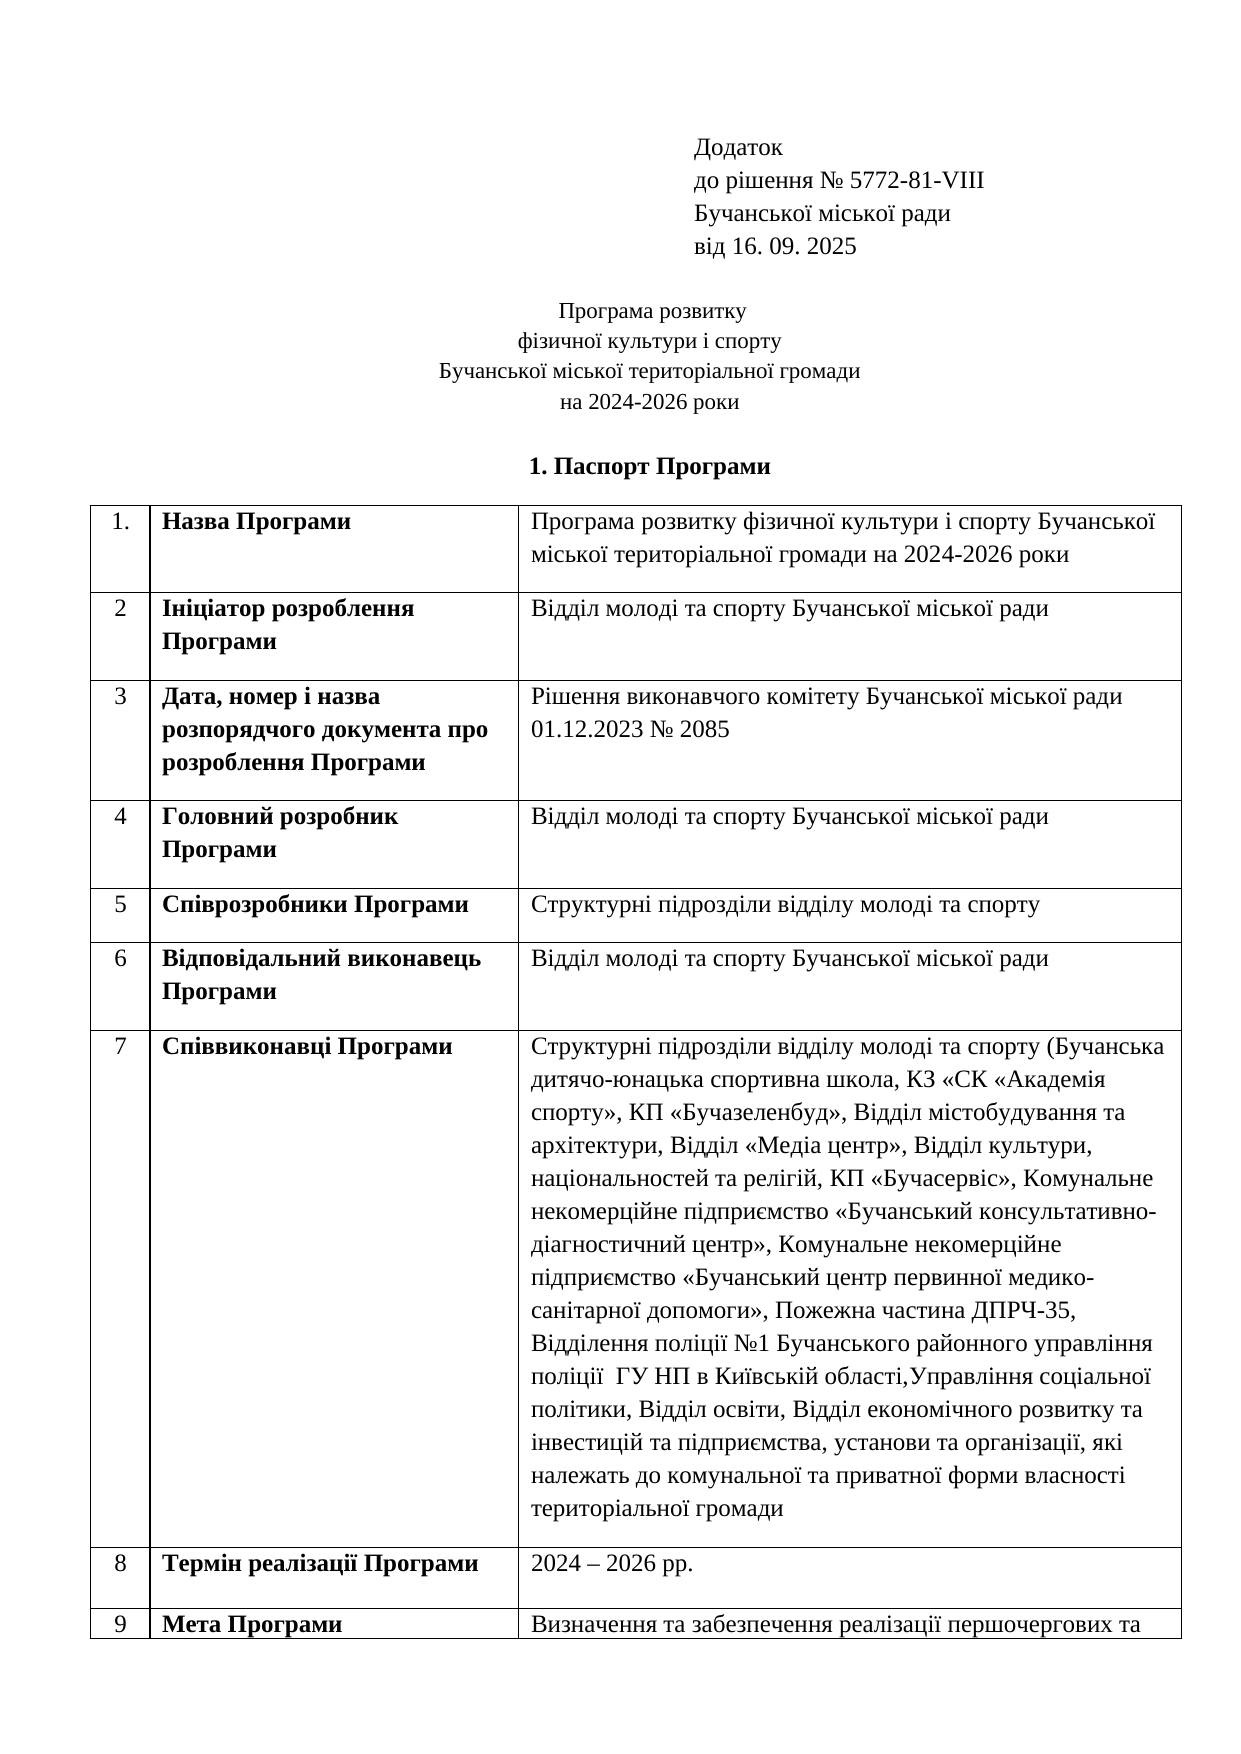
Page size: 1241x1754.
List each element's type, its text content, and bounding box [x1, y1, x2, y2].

table_header Програма розвитку фізичної культури і спорту Бучанської міської територіальної громади на 2024-2026 роки [519, 506, 1181, 592]
text від 16. 09. 2025 [694, 231, 1152, 260]
table_cell Структурні підрозділи відділу молоді та спорту (Бучанська дитячо-юнацька спортивна школа, КЗ «СК «Академія спорту», КП «Бучазеленбуд», Відділ містобудування та архітектури, Відділ «Медіа центр», Відділ культури, національностей та релігій, КП «Бучасервіс», Комунальне некомерційне підприємство «Бучанський консультативно-діагностичний центр», Комунальне некомерційне підприємство «Бучанський центр первинної медико-санітарної допомоги», Пожежна частина ДПРЧ-35, Відділення поліції №1 Бучанського районного управління поліції ГУ НП в Київській області,Управління соціальної політики, Відділ освіти, Відділ економічного розвитку та інвестицій та підприємства, установи та організації, які належать до комунальної та приватної форми власності територіальної громади [519, 1031, 1181, 1547]
table_cell 5 [91, 889, 149, 942]
table_cell Дата, номер і назва розпорядчого документа про розроблення Програми [151, 681, 518, 800]
text на 2024-2026 роки [148, 388, 1152, 414]
text до рішення № 5772-81-VIІІ [694, 165, 1152, 194]
text Додаток [694, 132, 1152, 161]
table_header 1. [91, 506, 149, 592]
table_cell 6 [91, 943, 149, 1030]
table_cell Структурні підрозділи відділу молоді та спорту [519, 889, 1181, 942]
text Бучанської міської територіальної громади [148, 357, 1152, 384]
table_cell Термін реалізації Програми [151, 1548, 518, 1608]
table_cell Відділ молоді та спорту Бучанської міської ради [519, 943, 1181, 1030]
table_cell Відділ молоді та спорту Бучанської міської ради [519, 593, 1181, 680]
table_cell Співвиконавці Програми [151, 1031, 518, 1547]
text фізичної культури і спорту [148, 327, 1152, 354]
table_cell 4 [91, 801, 149, 888]
table_cell Мета Програми [151, 1609, 518, 1638]
table_cell 7 [91, 1031, 149, 1547]
table_cell Рішення виконавчого комітету Бучанської міської ради 01.12.2023 № 2085 [519, 681, 1181, 800]
text 1. Паспорт Програми [148, 451, 1152, 480]
table_cell Відповідальний виконавець Програми [151, 943, 518, 1030]
table_cell Головний розробник Програми [151, 801, 518, 888]
table_cell 3 [91, 681, 149, 800]
table_cell 9 [91, 1609, 149, 1638]
text Програма розвитку [148, 297, 1152, 323]
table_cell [519, 1609, 1181, 1638]
table_header Назва Програми [151, 506, 518, 592]
table_cell Співрозробники Програми [151, 889, 518, 942]
table_cell 8 [91, 1548, 149, 1608]
text Бучанської міської ради [694, 198, 1152, 227]
table_cell 2 [91, 593, 149, 680]
table_cell Ініціатор розроблення Програми [151, 593, 518, 680]
table_cell 2024 – 2026 рр. [519, 1548, 1181, 1608]
table_cell Відділ молоді та спорту Бучанської міської ради [519, 801, 1181, 888]
